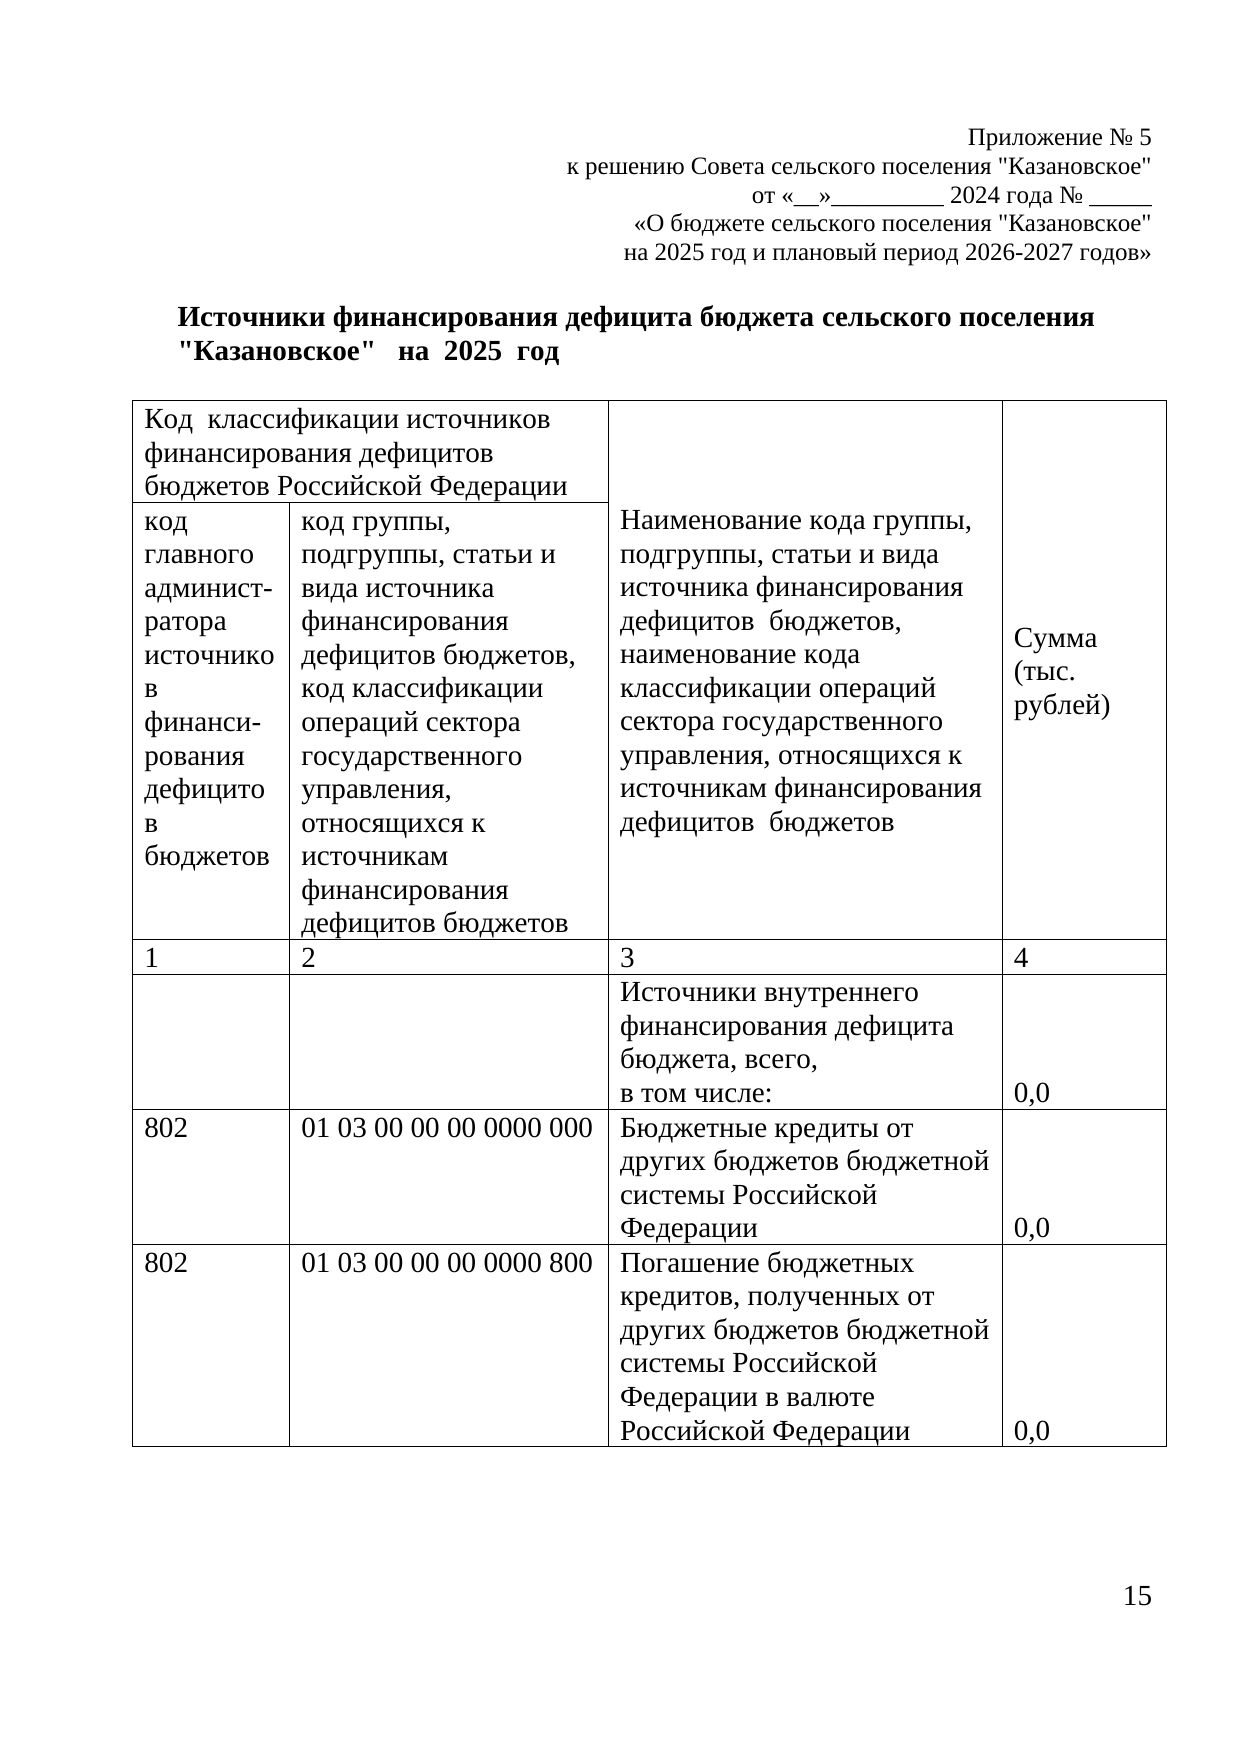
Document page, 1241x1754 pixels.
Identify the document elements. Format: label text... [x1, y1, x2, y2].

table_cell 1 [133, 940, 289, 973]
table_cell 2 [290, 940, 608, 973]
text от «__»_________ 2024 года № _____ [177, 180, 1152, 208]
table_cell 3 [609, 940, 1002, 973]
table_cell 0,0 [1003, 1110, 1166, 1244]
table_cell [133, 975, 289, 1109]
table_header Наименование кода группы, подгруппы, статьи и вида источника финансирования дефицитов бюджетов, наименование кода классификации операций сектора государственного управления, относящихся к источникам финансирования дефицитов бюджетов [609, 401, 1002, 939]
text Приложение № 5 [177, 122, 1152, 151]
table_cell [290, 975, 608, 1109]
table_cell 4 [1003, 940, 1166, 973]
table_cell 802 [133, 1110, 289, 1244]
table_header Код классификации источников финансирования дефицитов бюджетов Российской Федерации [133, 401, 608, 502]
table_cell 01 03 00 00 00 0000 800 [290, 1245, 608, 1446]
table_cell 01 03 00 00 00 0000 000 [290, 1110, 608, 1244]
text «О бюджете сельского поселения "Казановское" [177, 208, 1152, 237]
table_cell 802 [133, 1245, 289, 1446]
text Источники финансирования дефицита бюджета сельского поселения "Казановское" на 2025 год [177, 299, 1152, 367]
table_cell Источники внутреннего финансирования дефицита бюджета, всего, в том числе: [609, 975, 1002, 1109]
text на 2025 год и плановый период 2026-2027 годов» [177, 237, 1152, 266]
table_cell 0,0 [1003, 975, 1166, 1109]
text к решению Совета сельского поселения "Казановское" [177, 151, 1152, 180]
table_cell Погашение бюджетных кредитов, полученных от других бюджетов бюджетной системы Российской Федерации в валюте Российской Федерации [609, 1245, 1002, 1446]
table_cell код группы, подгруппы, статьи и вида источника финансирования дефицитов бюджетов, код классификации операций сектора государственного управления, относящихся к источникам финансирования дефицитов бюджетов [290, 503, 608, 939]
table_header Сумма (тыс. рублей) [1003, 401, 1166, 939]
table_cell 0,0 [1003, 1245, 1166, 1446]
table_cell Бюджетные кредиты от других бюджетов бюджетной системы Российской Федерации [609, 1110, 1002, 1244]
table_cell код главного админист-ратора источников финанси-рования дефицитов бюджетов [133, 503, 289, 939]
